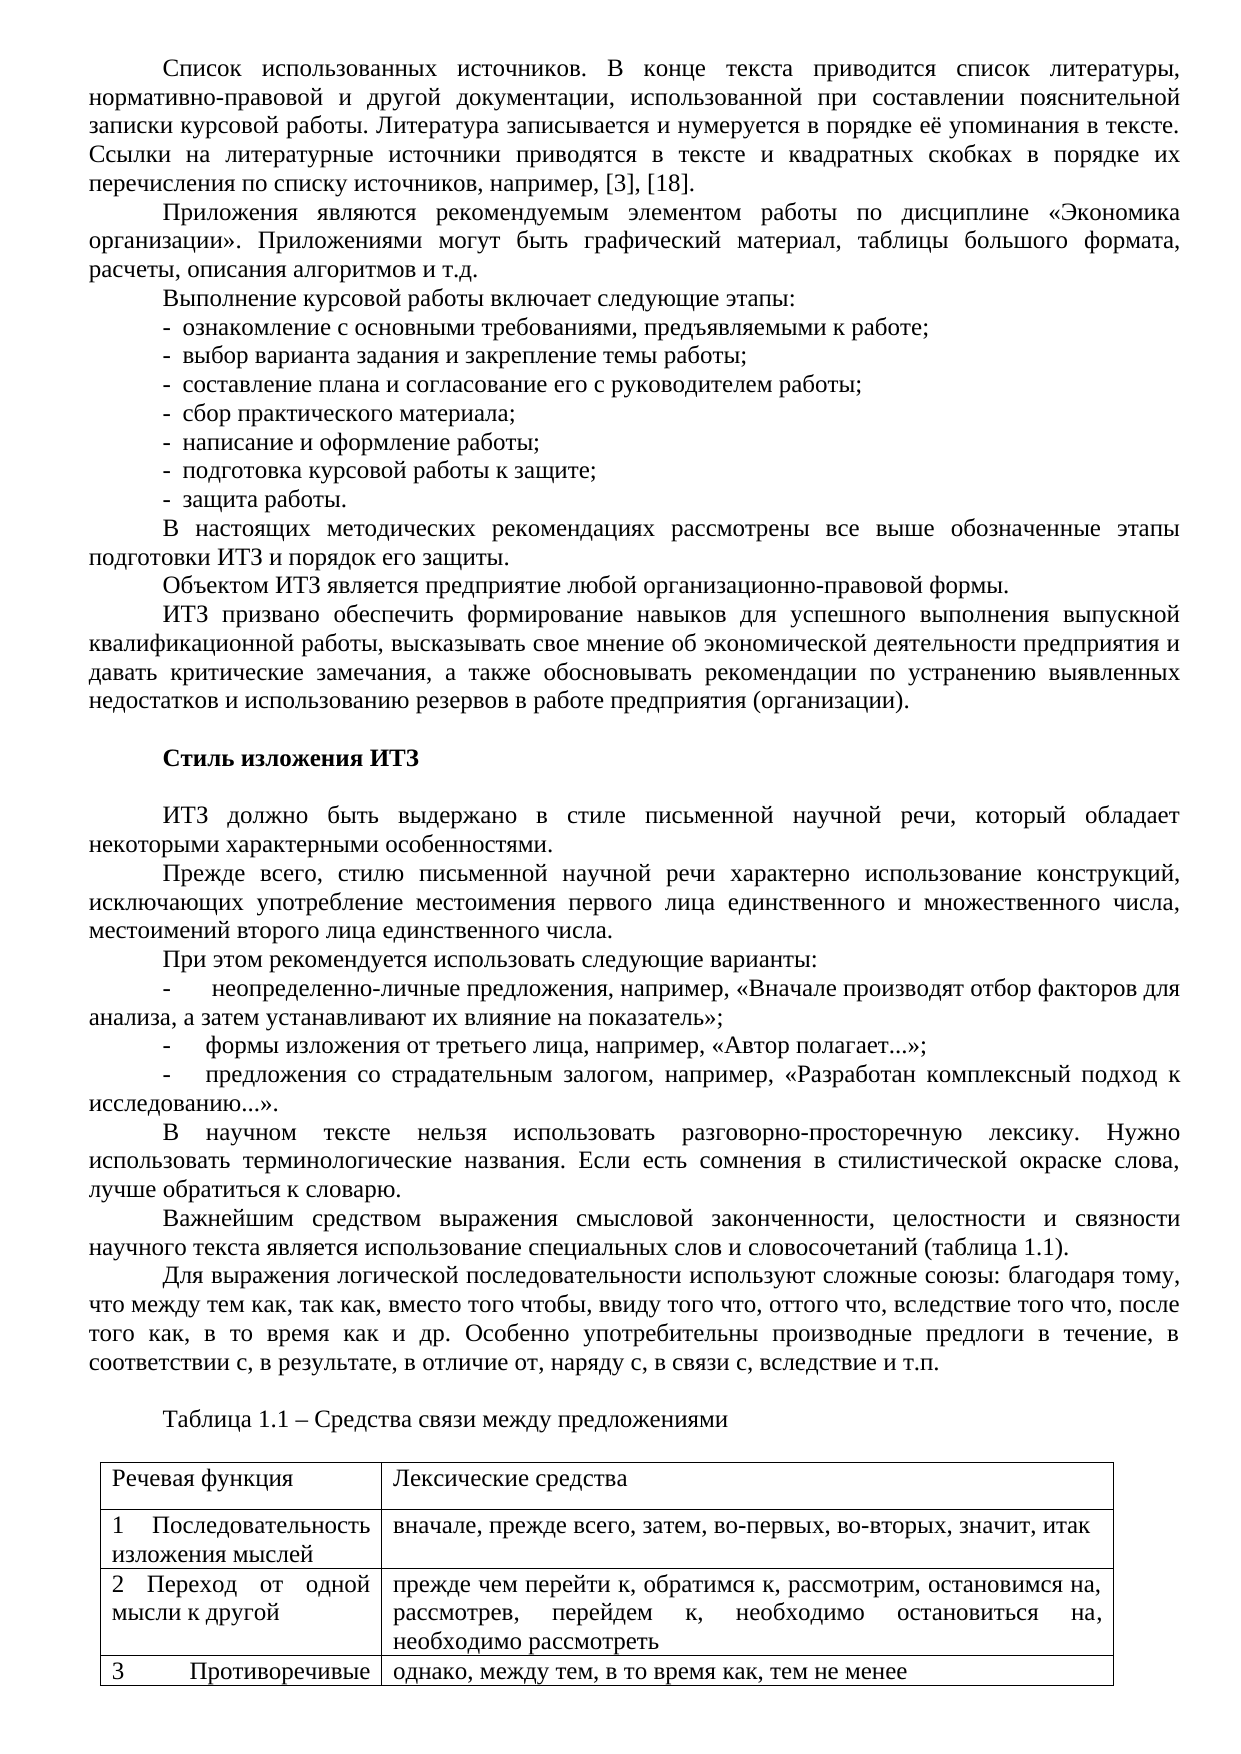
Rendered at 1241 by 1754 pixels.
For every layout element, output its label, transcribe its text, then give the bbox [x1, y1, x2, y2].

text В настоящих методических рекомендациях рассмотрены все выше обозначенные этапы подготовки ИТЗ и порядок его защиты. [88, 513, 1181, 571]
text Прежде всего, стилю письменной научной речи характерно использование конструкций, исключающих употребление местоимения первого лица единственного и множественного числа, местоимений второго лица единственного числа. [88, 858, 1181, 944]
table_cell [382, 1656, 1113, 1685]
text Важнейшим средством выражения смысловой законченности, целостности и связности научного текста является использование специальных слов и словосочетаний (таблица 1.1). [88, 1203, 1181, 1261]
text При этом рекомендуется использовать следующие варианты: [88, 944, 1181, 973]
text ИТЗ должно быть выдержано в стиле письменной научной речи, который обладает некоторыми характерными особенностями. [88, 801, 1181, 858]
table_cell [101, 1656, 381, 1685]
table_header Речевая функция [101, 1463, 381, 1509]
list сбор практического материала; [88, 398, 1181, 427]
table_header Лексические средства [382, 1463, 1113, 1509]
table_cell 2 Переход от одной мысли к другой [101, 1569, 381, 1655]
table_cell прежде чем перейти к, обратимся к, рассмотрим, остановимся на, рассмотрев, перейдем к, необходимо остановиться на, необходимо рассмотреть [382, 1569, 1113, 1655]
text Объектом ИТЗ является предприятие любой организационно-правовой формы. [88, 571, 1181, 599]
list подготовка курсовой работы к защите; [88, 456, 1181, 484]
text ИТЗ призвано обеспечить формирование навыков для успешного выполнения выпускной квалификационной работы, высказывать свое мнение об экономической деятельности предприятия и давать критические замечания, а также обосновывать рекомендации по устранению выявленных недостатков и использованию резервов в работе предприятия (организации). [88, 599, 1181, 714]
list выбор варианта задания и закрепление темы работы; [88, 341, 1181, 369]
text В научном тексте нельзя использовать разговорно-просторечную лексику. Нужно использовать терминологические названия. Если есть сомнения в стилистической окраске слова, лучше обратиться к словарю. [88, 1117, 1181, 1203]
list формы изложения от третьего лица, например, «Автор полагает...»; [88, 1031, 1181, 1059]
table_cell вначале, прежде всего, затем, во-первых, во-вторых, значит, итак [382, 1510, 1113, 1568]
list написание и оформление работы; [88, 427, 1181, 456]
text Список использованных источников. В конце текста приводится список литературы, нормативно-правовой и другой документации, использованной при составлении пояснительной записки курсовой работы. Литература записывается и нумеруется в порядке её упоминания в тексте. Ссылки на литературные источники приводятся в тексте и квадратных скобках в порядке их перечисления по списку источников, например, [3], [18]. [88, 53, 1181, 197]
text Приложения являются рекомендуемым элементом работы по дисциплине «Экономика организации». Приложениями могут быть графический материал, таблицы большого формата, расчеты, описания алгоритмов и т.д. [88, 197, 1181, 283]
list защита работы. [88, 484, 1181, 513]
text Для выражения логической последовательности используют сложные союзы: благодаря тому, что между тем как, так как, вместо того чтобы, ввиду того что, оттого что, вследствие того что, после того как, в то время как и др. Особенно употребительны производные предлоги в течение, в соответствии с, в результате, в отличие от, наряду с, в связи с, вследствие и т.п. [88, 1261, 1181, 1376]
text Таблица 1.1 – Средства связи между предложениями [88, 1404, 1181, 1433]
list составление плана и согласование его с руководителем работы; [88, 369, 1181, 398]
subtitle Стиль изложения ИТЗ [88, 743, 1181, 772]
list ознакомление с основными требованиями, предъявляемыми к работе; [88, 312, 1181, 341]
list неопределенно-личные предложения, например, «Вначале производят отбор факторов для анализа, а затем устанавливают их влияние на показатель»; [88, 973, 1181, 1031]
table_cell 1 Последовательность изложения мыслей [101, 1510, 381, 1568]
text Выполнение курсовой работы включает следующие этапы: [88, 283, 1181, 312]
list предложения со страдательным залогом, например, «Разработан комплексный подход к исследованию...». [88, 1059, 1181, 1117]
